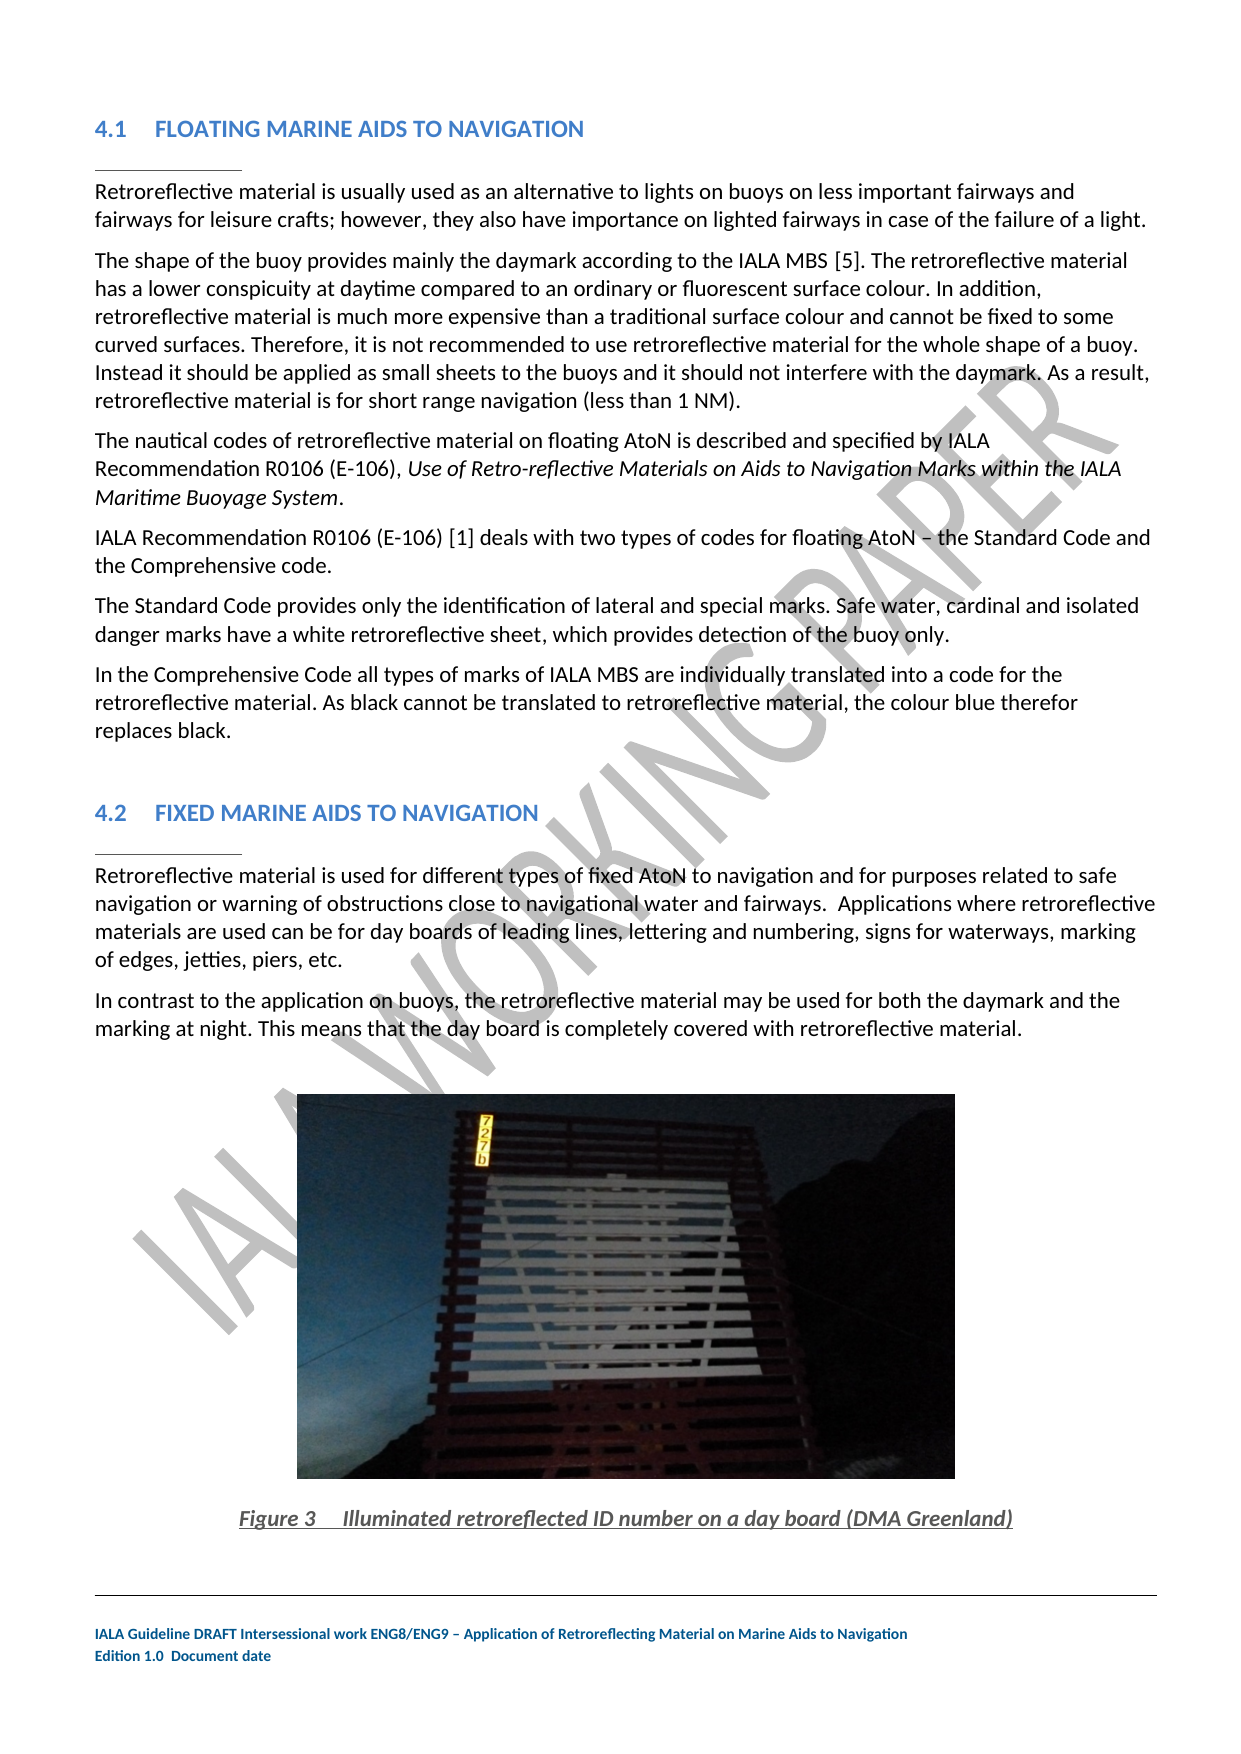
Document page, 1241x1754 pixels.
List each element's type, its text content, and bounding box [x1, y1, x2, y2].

text In contrast to the application on buoys, the retroreflective material may be used for both the daymark and the marking at night. This means that the day board is completely covered with retroreflective material. [94, 986, 1157, 1042]
text IALA Recommendation R0106 (E-106) [1] deals with two types of codes for floating AtoN – the Standard Code and the Comprehensive code. [94, 523, 1157, 579]
text In the Comprehensive Code all types of marks of IALA MBS are individually translated into a code for the retroreflective material. As black cannot be translated to retroreflective material, the colour blue therefor replaces black. [94, 660, 1157, 744]
text The shape of the buoy provides mainly the daymark according to the IALA MBS [5]. The retroreflective material has a lower conspicuity at daytime compared to an ordinary or fluorescent surface colour. In addition, retroreflective material is much more expensive than a traditional surface colour and cannot be fixed to some curved surfaces. Therefore, it is not recommended to use retroreflective material for the whole shape of a buoy. Instead it should be applied as small sheets to the buoys and it should not interfere with the daymark. As a result, retroreflective material is for short range navigation (less than 1 NM). [94, 246, 1157, 414]
text Retroreflective material is used for different types of fixed AtoN to navigation and for purposes related to safe navigation or warning of obstructions close to navigational water and fairways. Applications where retroreflective materials are used can be for day boards of leading lines, lettering and numbering, signs for waterways, marking of edges, jetties, piers, etc. [94, 861, 1157, 973]
picture [297, 1094, 955, 1479]
text Retroreflective material is usually used as an alternative to lights on buoys on less important fairways and fairways for leisure crafts; however, they also have importance on lighted fairways in case of the failure of a light. [94, 177, 1157, 233]
text The nautical codes of retroreflective material on floating AtoN is described and specified by IALA Recommendation R0106 (E-106), Use of Retro-reflective Materials on Aids to Navigation Marks within the IALA Maritime Buoyage System. [94, 427, 1157, 511]
text The Standard Code provides only the identification of lateral and special marks. Safe water, cardinal and isolated danger marks have a white retroreflective sheet, which provides detection of the buoy only. [94, 592, 1157, 648]
text Illuminated retroreflected ID number on a day board (DMA Greenland) [94, 1504, 1157, 1532]
subtitle FIXED MARINE AIDS TO NAVIGATION [94, 797, 1084, 828]
subtitle FLOATING MARINE AIDS TO NAVIGATION [94, 113, 1084, 144]
